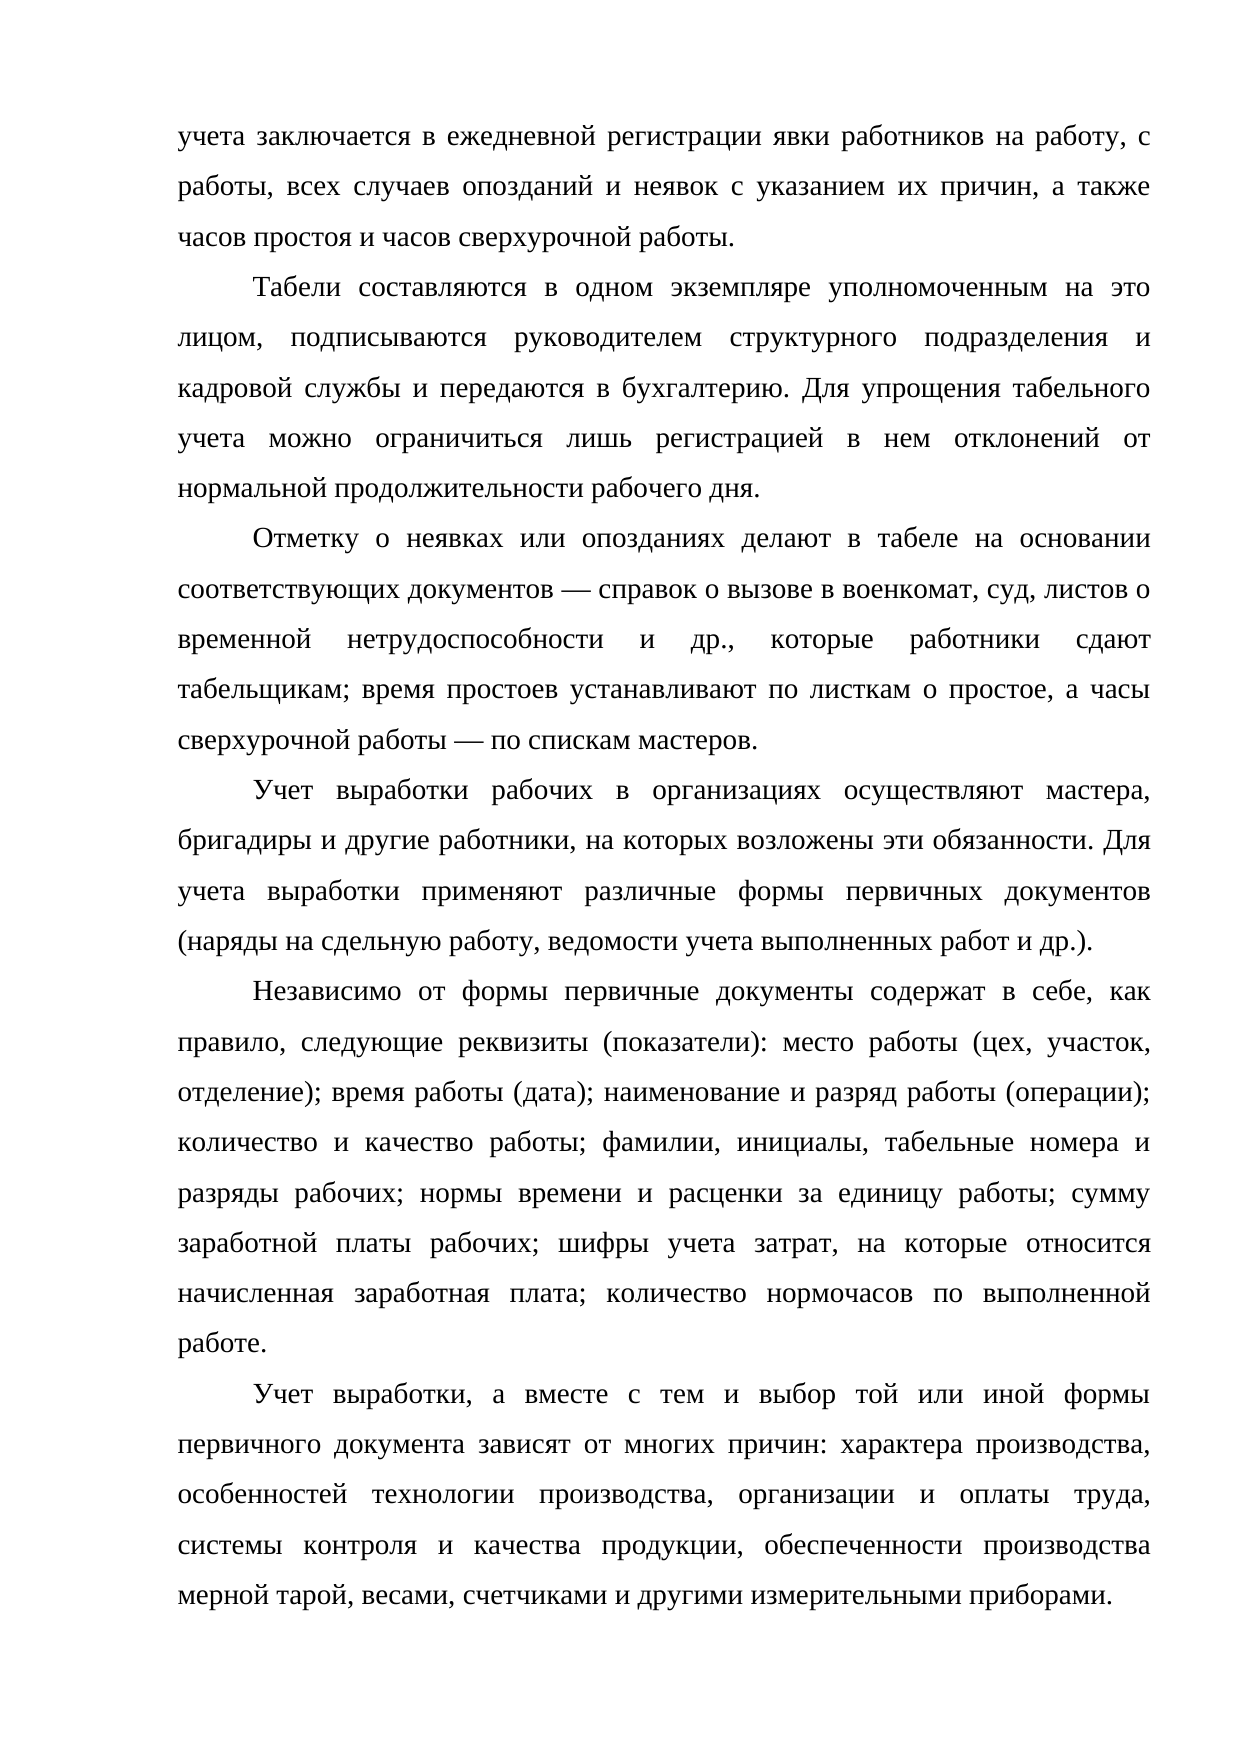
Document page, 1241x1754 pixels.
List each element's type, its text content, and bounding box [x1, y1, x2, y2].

text Учет выработки рабочих в организациях осуществляют мастера, бригадиры и другие работники, на которых возложены эти обязанности. Для учета выработки применяют различные формы первичных документов (наряды на сдельную работу, ведомости учета выполненных работ и др.). [177, 772, 1152, 957]
text Отметку о неявках или опозданиях делают в табеле на основании соответствующих документов — справок о вызове в военкомат, суд, листов о временной нетрудоспособности и др., которые работники сдают табельщикам; время простоев устанавливают по листкам о простое, а часы сверхурочной работы — по спискам мастеров. [177, 521, 1152, 755]
text Табели составляются в одном экземпляре уполномоченным на это лицом, подписываются руководителем структурного подразделения и кадровой службы и передаются в бухгалтерию. Для упрощения табельного учета можно ограничиться лишь регистрацией в нем отклонений от нормальной продолжительности рабочего дня. [177, 269, 1152, 504]
text Независимо от формы первичные документы содержат в себе, как правило, следующие реквизиты (показатели): место работы (цех, участок, отделение); время работы (дата); наименование и разряд работы (операции); количество и качество работы; фамилии, инициалы, табельные номера и разряды рабочих; нормы времени и расценки за единицу работы; сумму заработной платы рабочих; шифры учета затрат, на которые относится начисленная заработная плата; количество нормочасов по выполненной работе. [177, 973, 1152, 1359]
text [177, 118, 1152, 252]
text Учет выработки, а вместе с тем и выбор той или иной формы первичного документа зависят от многих причин: характера производства, особенностей технологии производства, организации и оплаты труда, системы контроля и качества продукции, обеспеченности производства мерной тарой, весами, счетчиками и другими измерительными приборами. [177, 1376, 1152, 1611]
